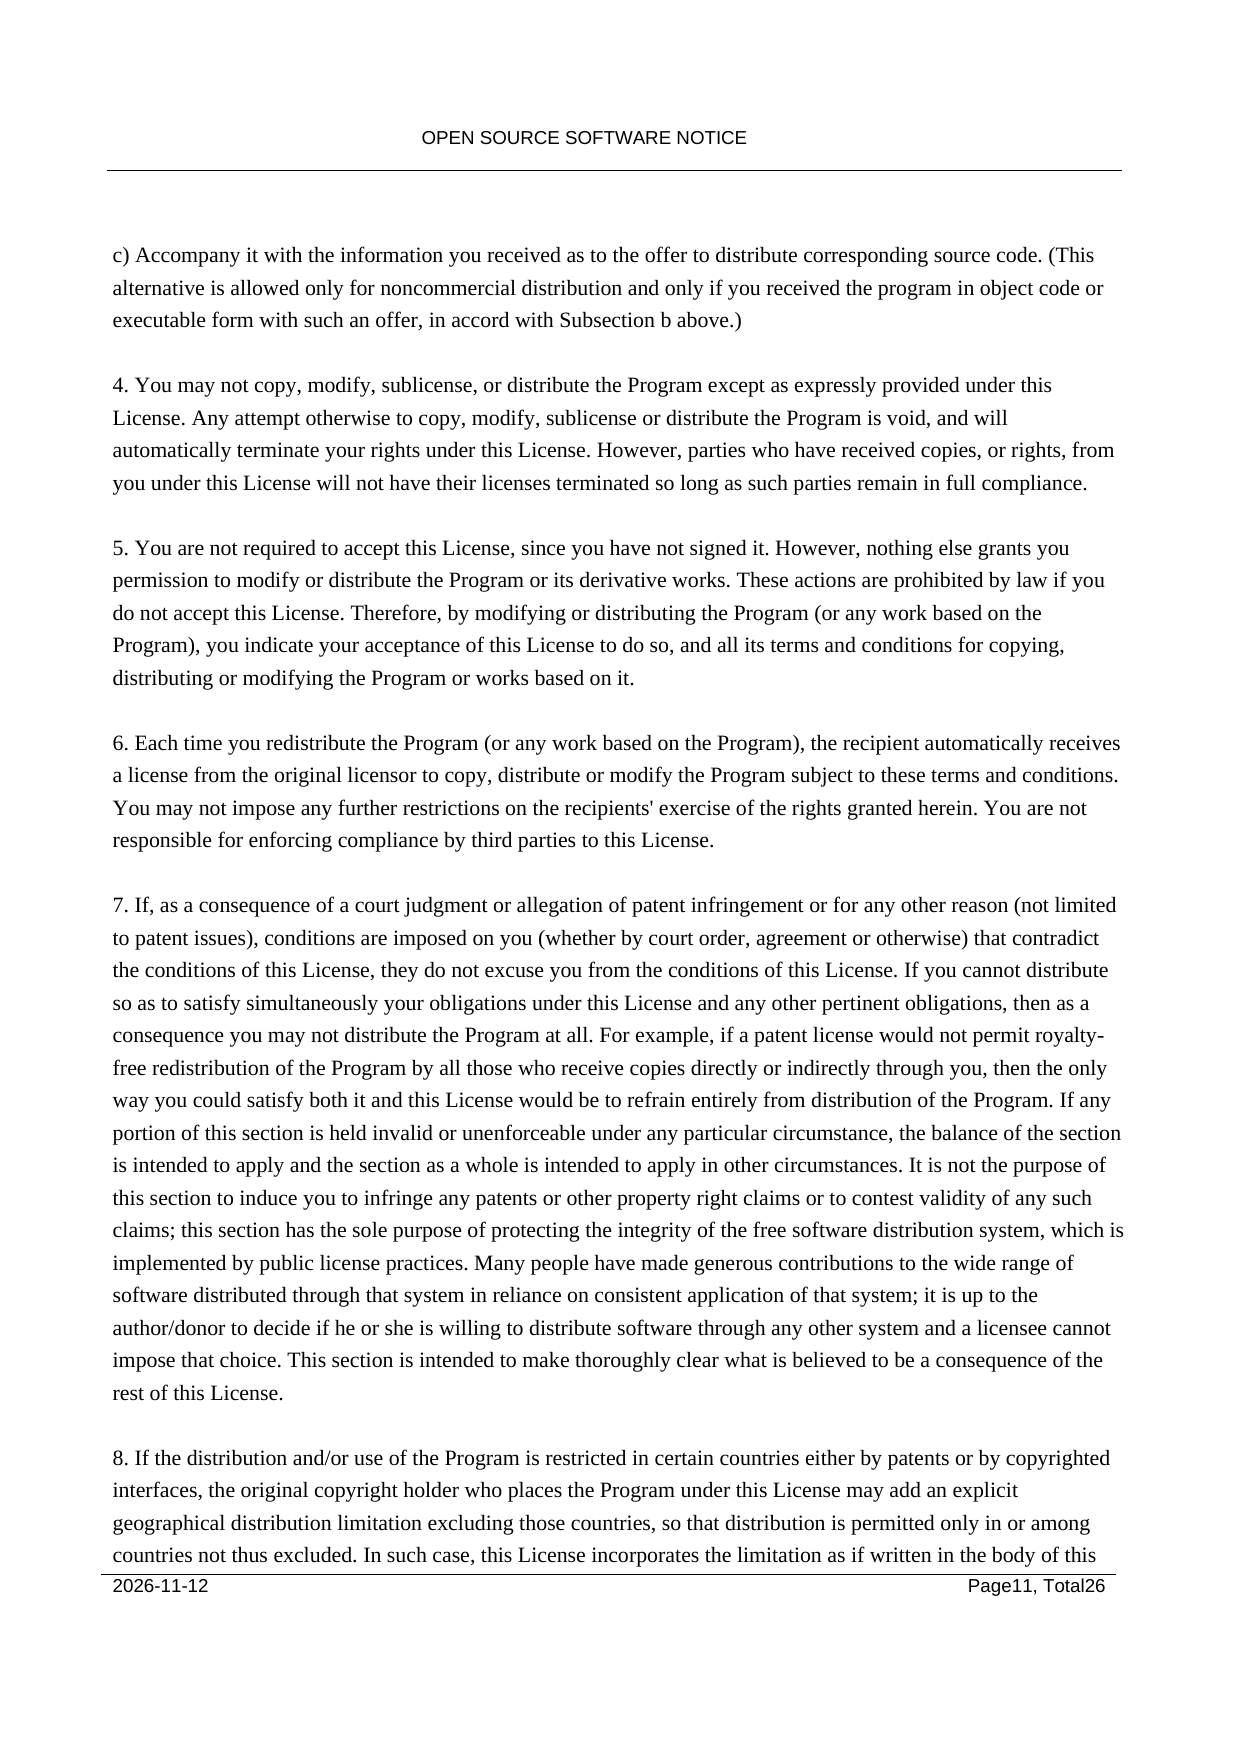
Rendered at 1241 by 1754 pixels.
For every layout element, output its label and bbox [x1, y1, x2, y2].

text [112, 206, 1128, 1571]
